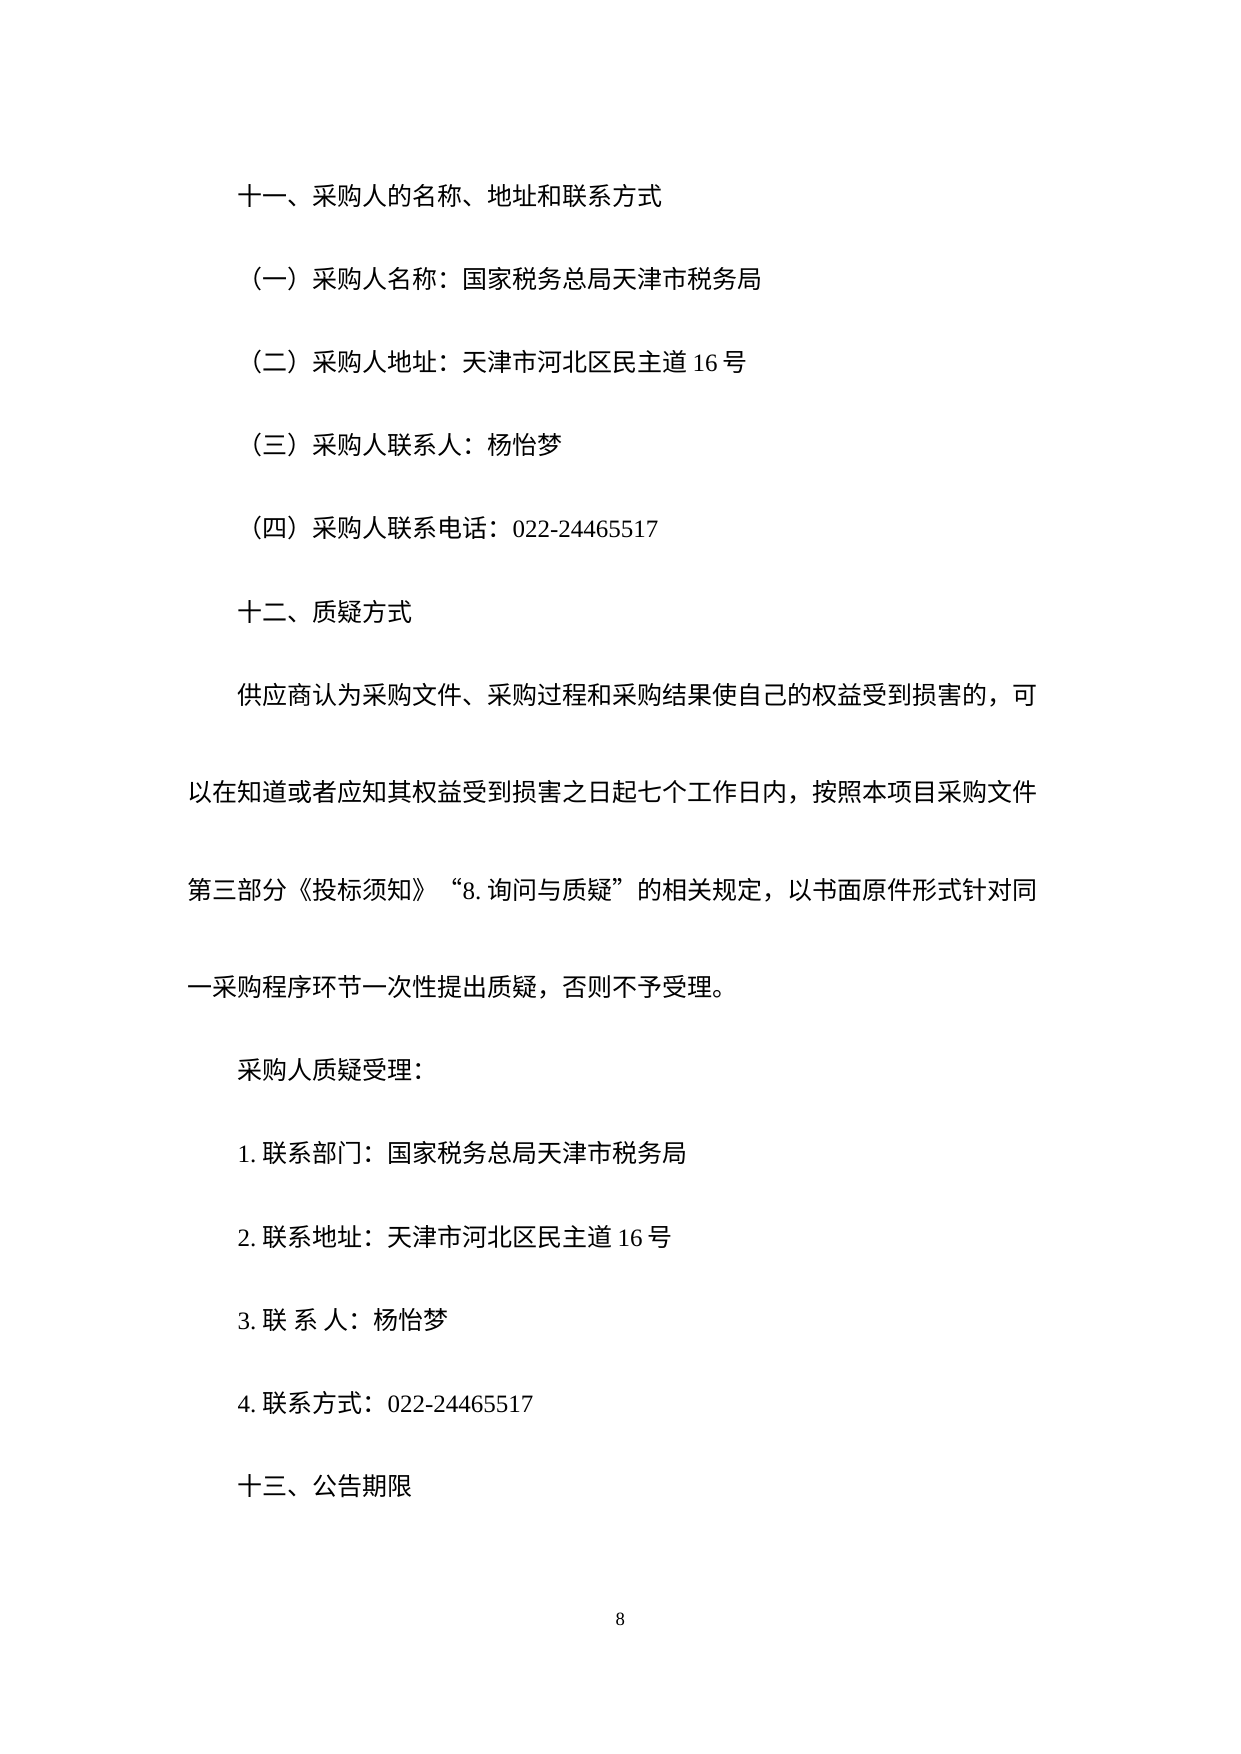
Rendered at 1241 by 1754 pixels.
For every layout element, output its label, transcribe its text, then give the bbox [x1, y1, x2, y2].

text 供应商认为采购文件、采购过程和采购结果使自己的权益受到损害的，可以在知道或者应知其权益受到损害之日起七个工作日内，按照本项目采购文件第三部分《投标须知》“8. 询问与质疑”的相关规定，以书面原件形式针对同一采购程序环节一次性提出质疑，否则不予受理。 [187, 661, 1053, 1018]
text （二）采购人地址：天津市河北区民主道16号 [187, 328, 1053, 393]
text 十一、采购人的名称、地址和联系方式 [187, 162, 1053, 227]
text （四）采购人联系电话：022-24465517 [187, 494, 1053, 559]
text 采购人质疑受理： [187, 1036, 1053, 1101]
text 4. 联系方式：022-24465517 [187, 1369, 1053, 1434]
text 3. 联 系 人：杨怡梦 [187, 1286, 1053, 1351]
text （一）采购人名称：国家税务总局天津市税务局 [187, 245, 1053, 310]
text （三）采购人联系人：杨怡梦 [187, 411, 1053, 476]
text 十三、公告期限 [187, 1452, 1053, 1517]
text 十二、质疑方式 [187, 578, 1053, 643]
text 2. 联系地址：天津市河北区民主道16号 [187, 1203, 1053, 1268]
text 1. 联系部门：国家税务总局天津市税务局 [187, 1119, 1053, 1184]
